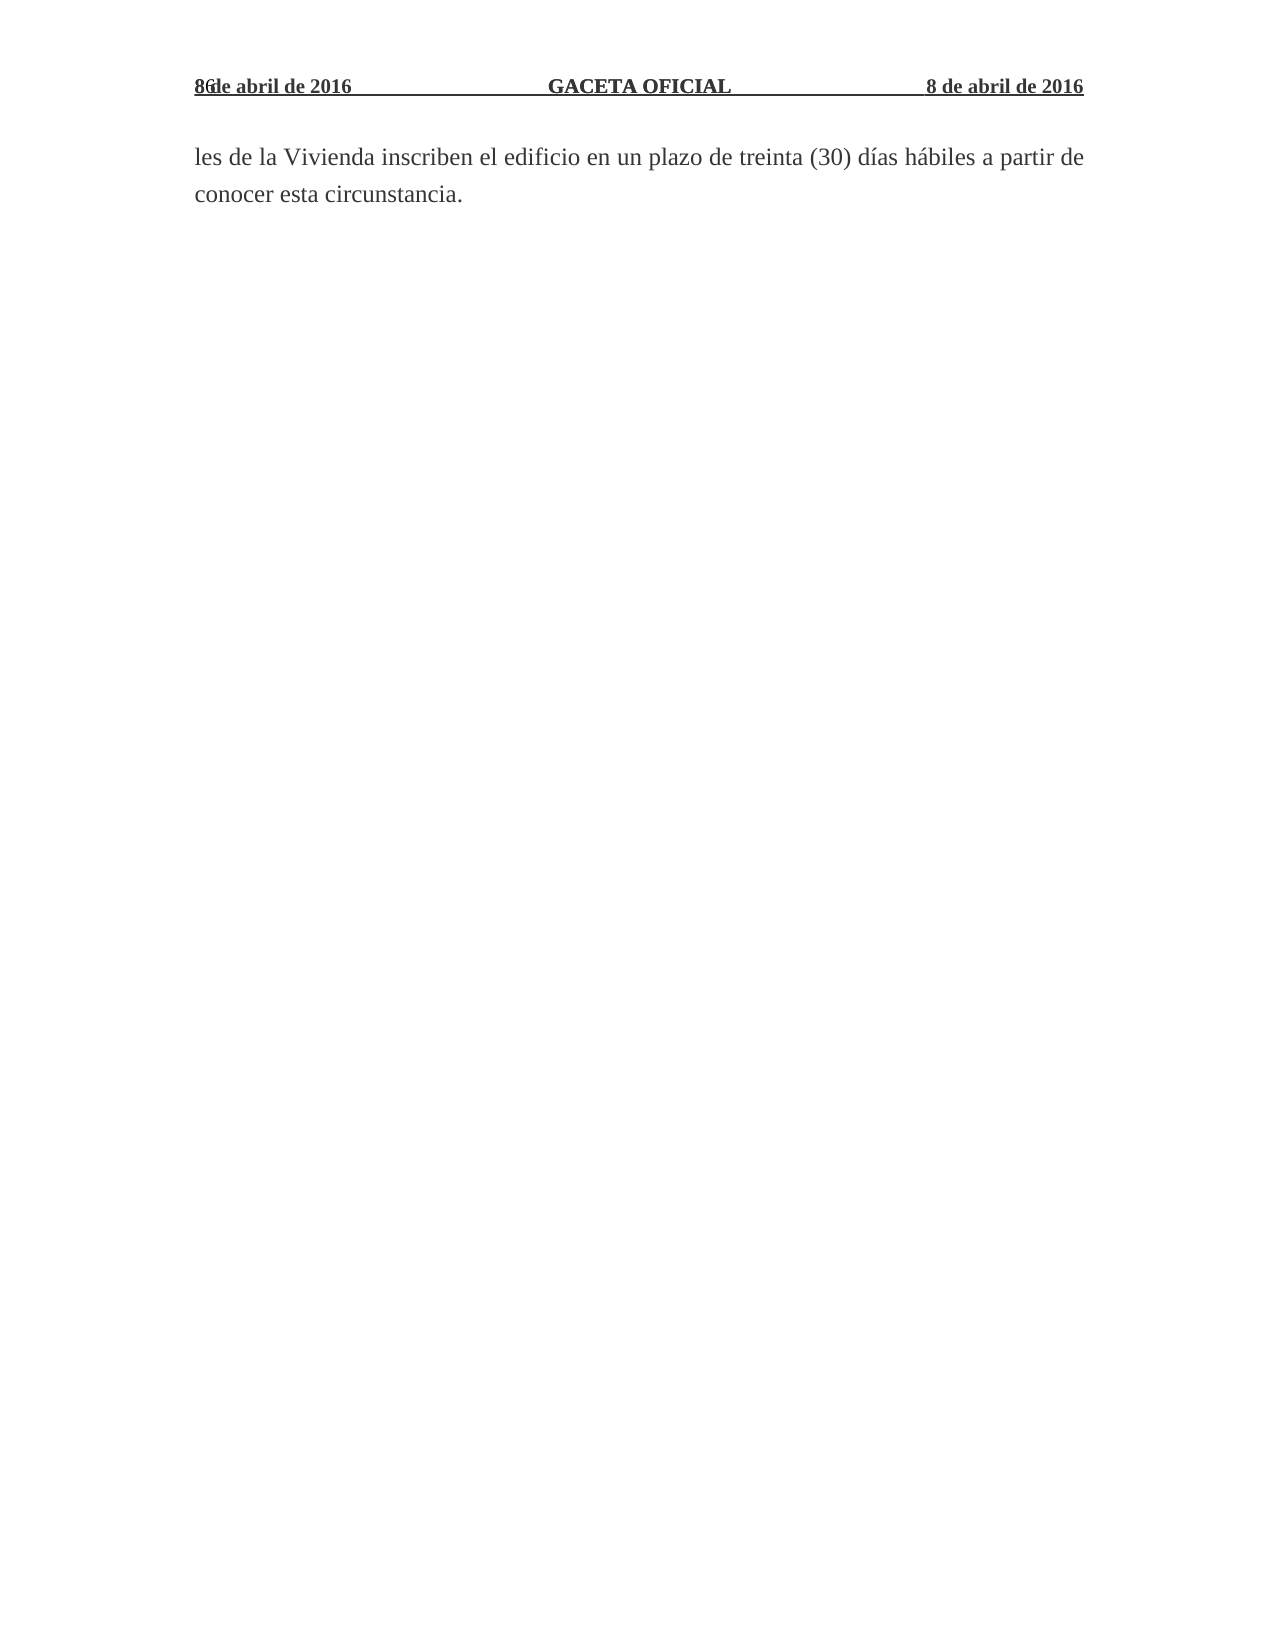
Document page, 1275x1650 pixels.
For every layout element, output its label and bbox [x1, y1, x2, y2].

text [194, 142, 1085, 207]
